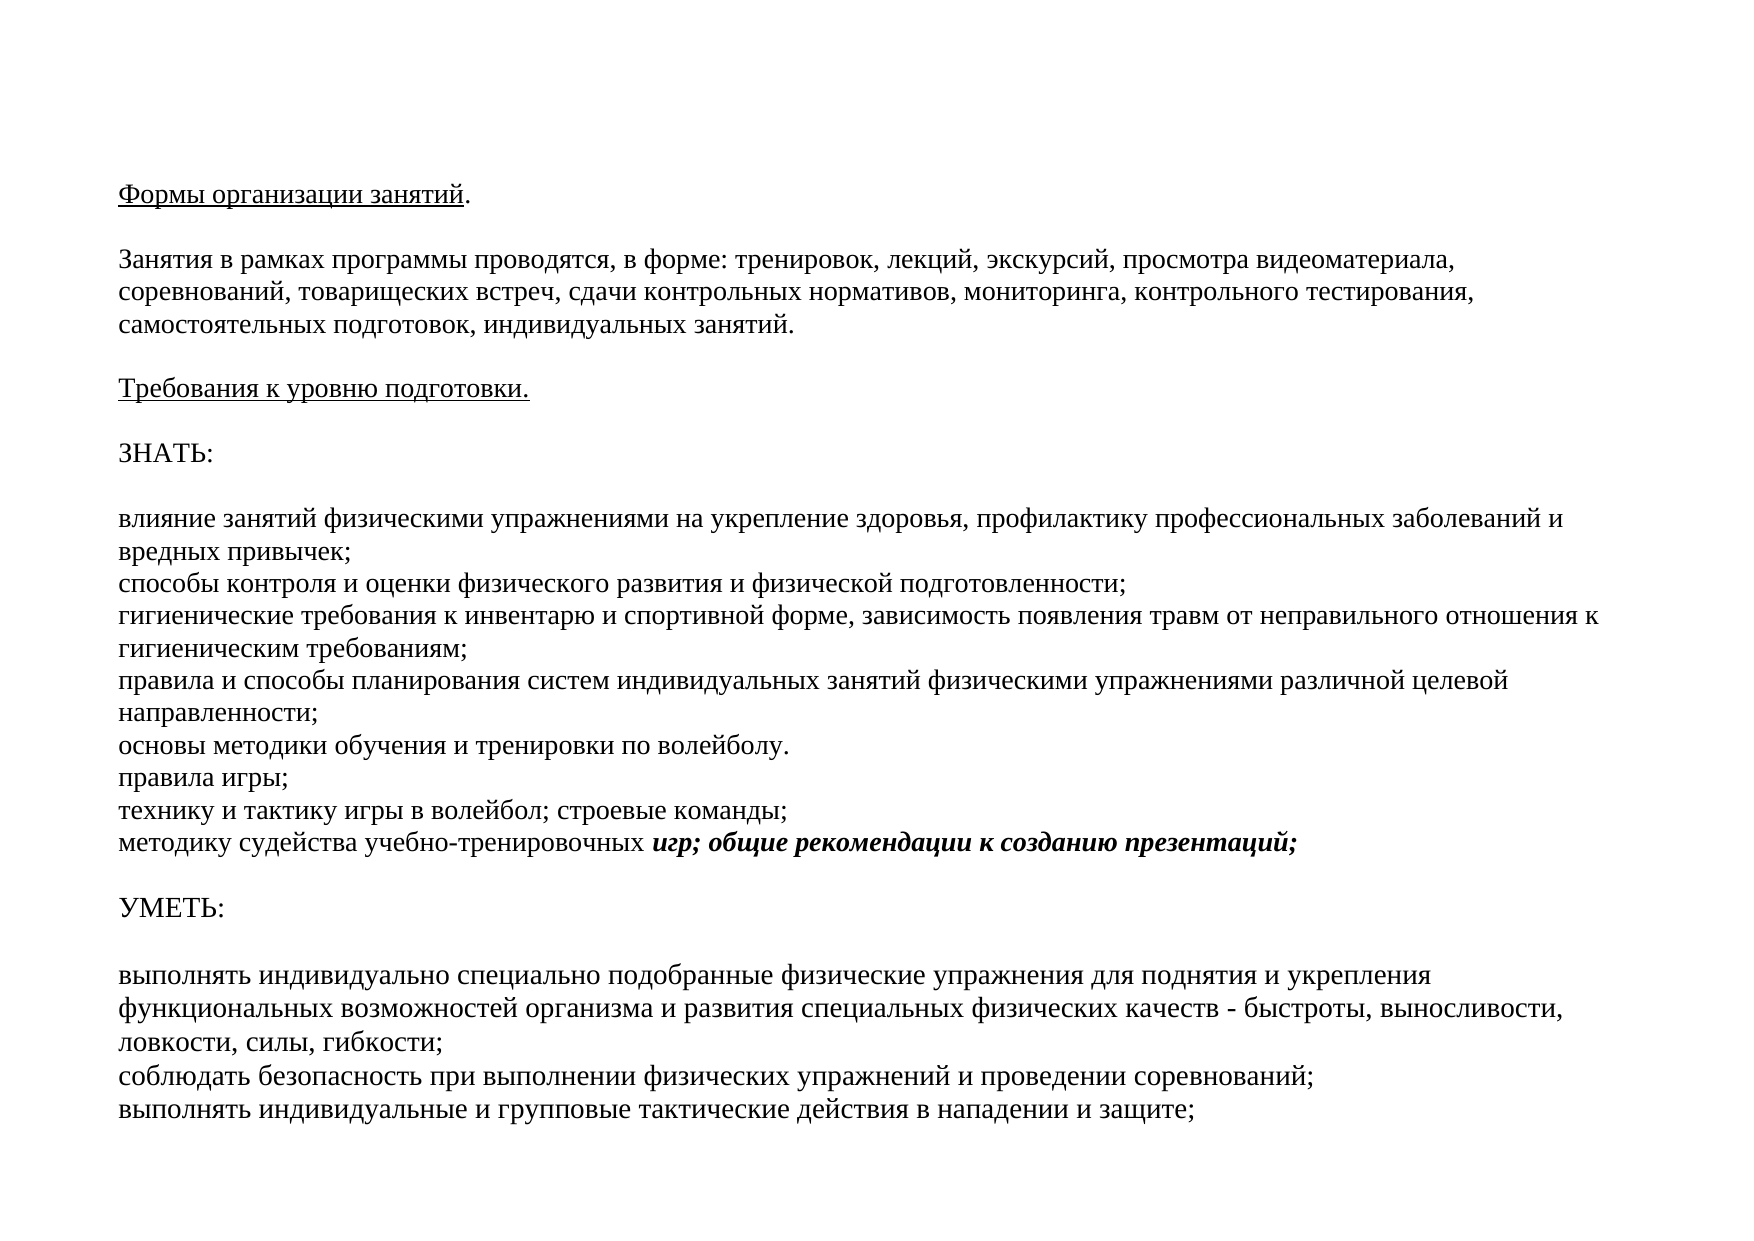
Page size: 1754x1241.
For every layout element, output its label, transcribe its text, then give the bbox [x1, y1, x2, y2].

text Формы организации занятий. Занятия в рамках программы проводятся, в форме: тренировок, лекций, экскурсий, просмотра видеоматериала, соревнований, товарищеских встреч, сдачи контрольных нормативов, мониторинга, контрольного тестирования, самостоятельных подготовок, индивидуальных занятий. Требования к уровню подготовки. ЗНАТЬ: влияние занятий физическими упражнениями на укрепление здоровья, профилактику профессиональных заболеваний и вредных привычек; способы контроля и оценки физического развития и физической подготовленности; гигиенические требования к инвентарю и спортивной форме, зависимость появления травм от неправильного отношения к гигиеническим требованиям; правила и способы планирования систем индивидуальных занятий физическими упражнениями различной целевой направленности; основы методики обучения и тренировки по волейболу. правила игры; технику и тактику игры в волейбол; строевые команды; методику судейства учебно-тренировочных игр; общие рекомендации к созданию презентаций; [118, 177, 1636, 857]
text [118, 857, 1636, 1125]
